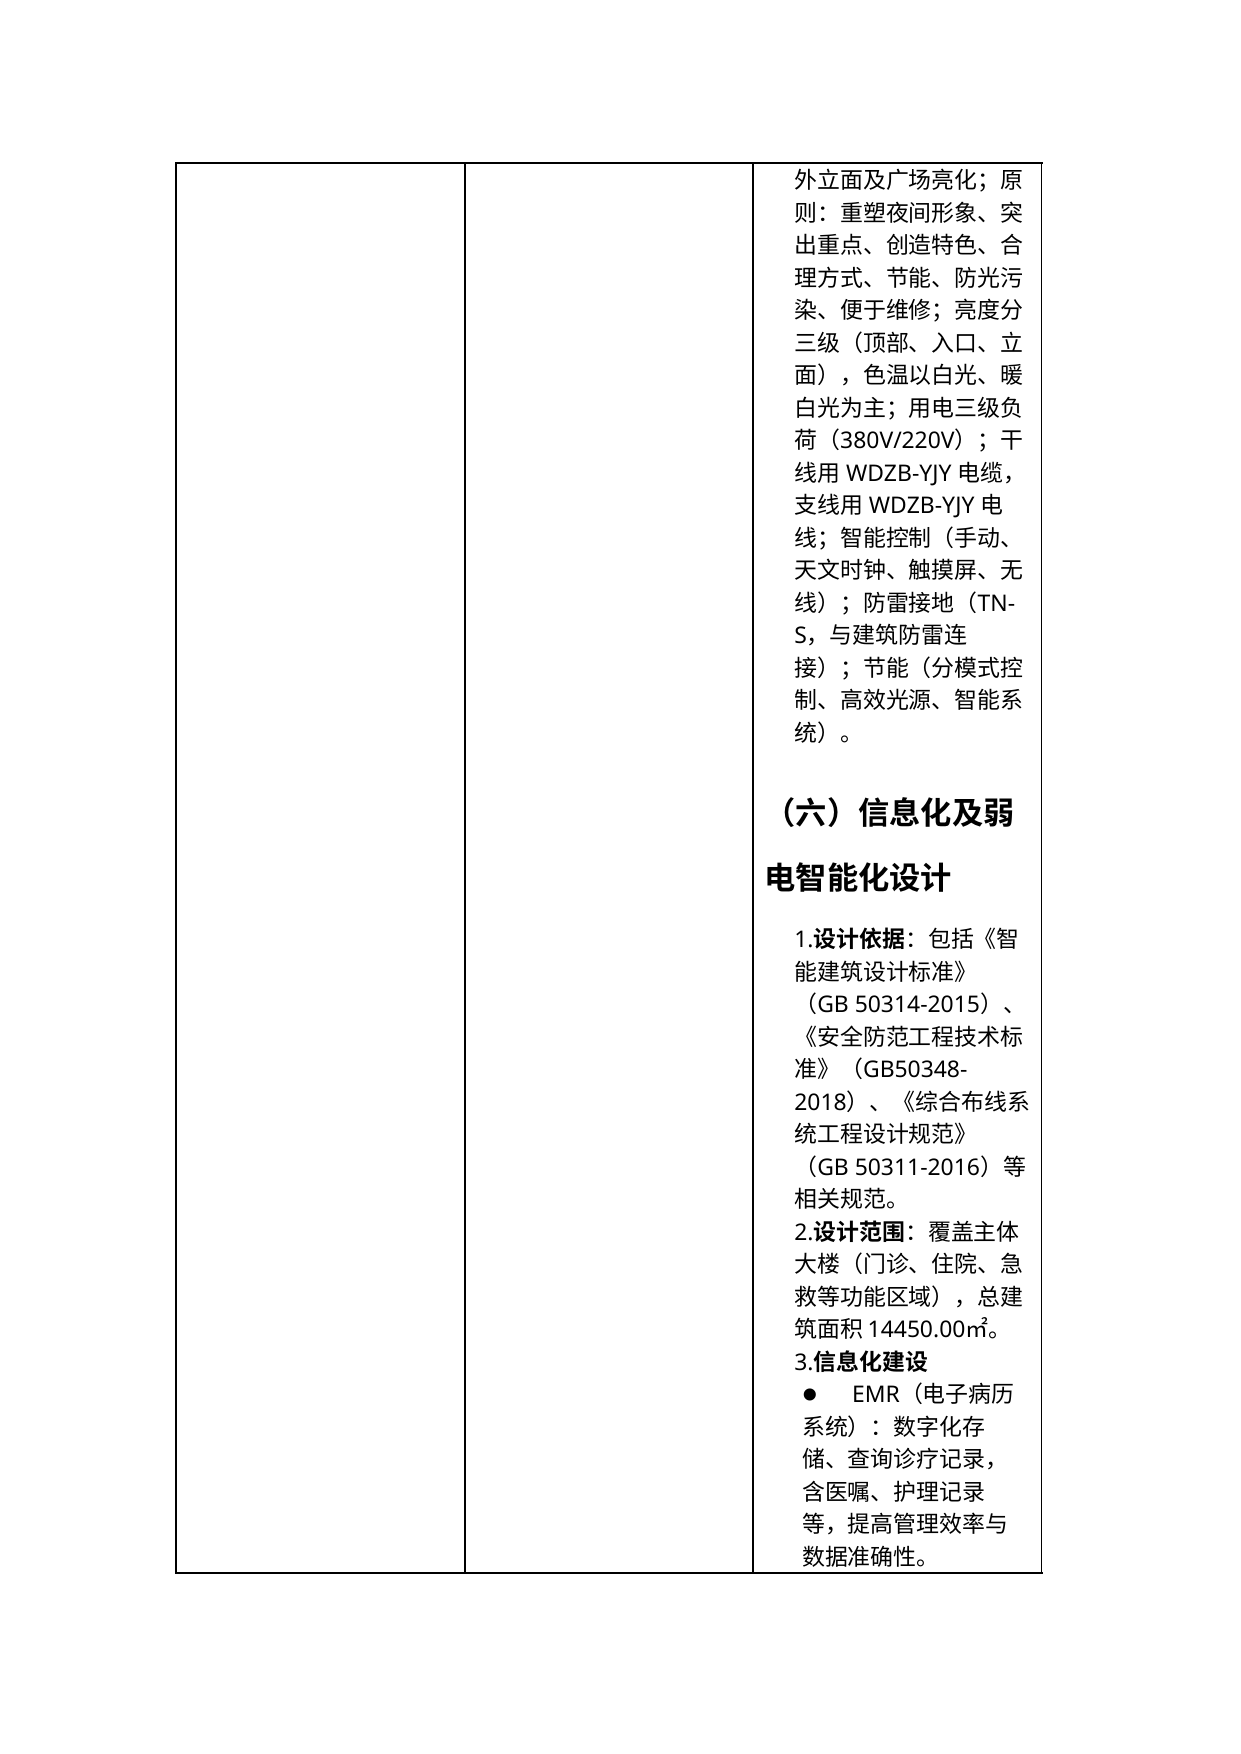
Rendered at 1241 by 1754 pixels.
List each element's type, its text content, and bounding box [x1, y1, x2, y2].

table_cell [754, 164, 1041, 1572]
table_cell 1 [177, 164, 464, 1572]
table_cell [466, 164, 752, 1572]
